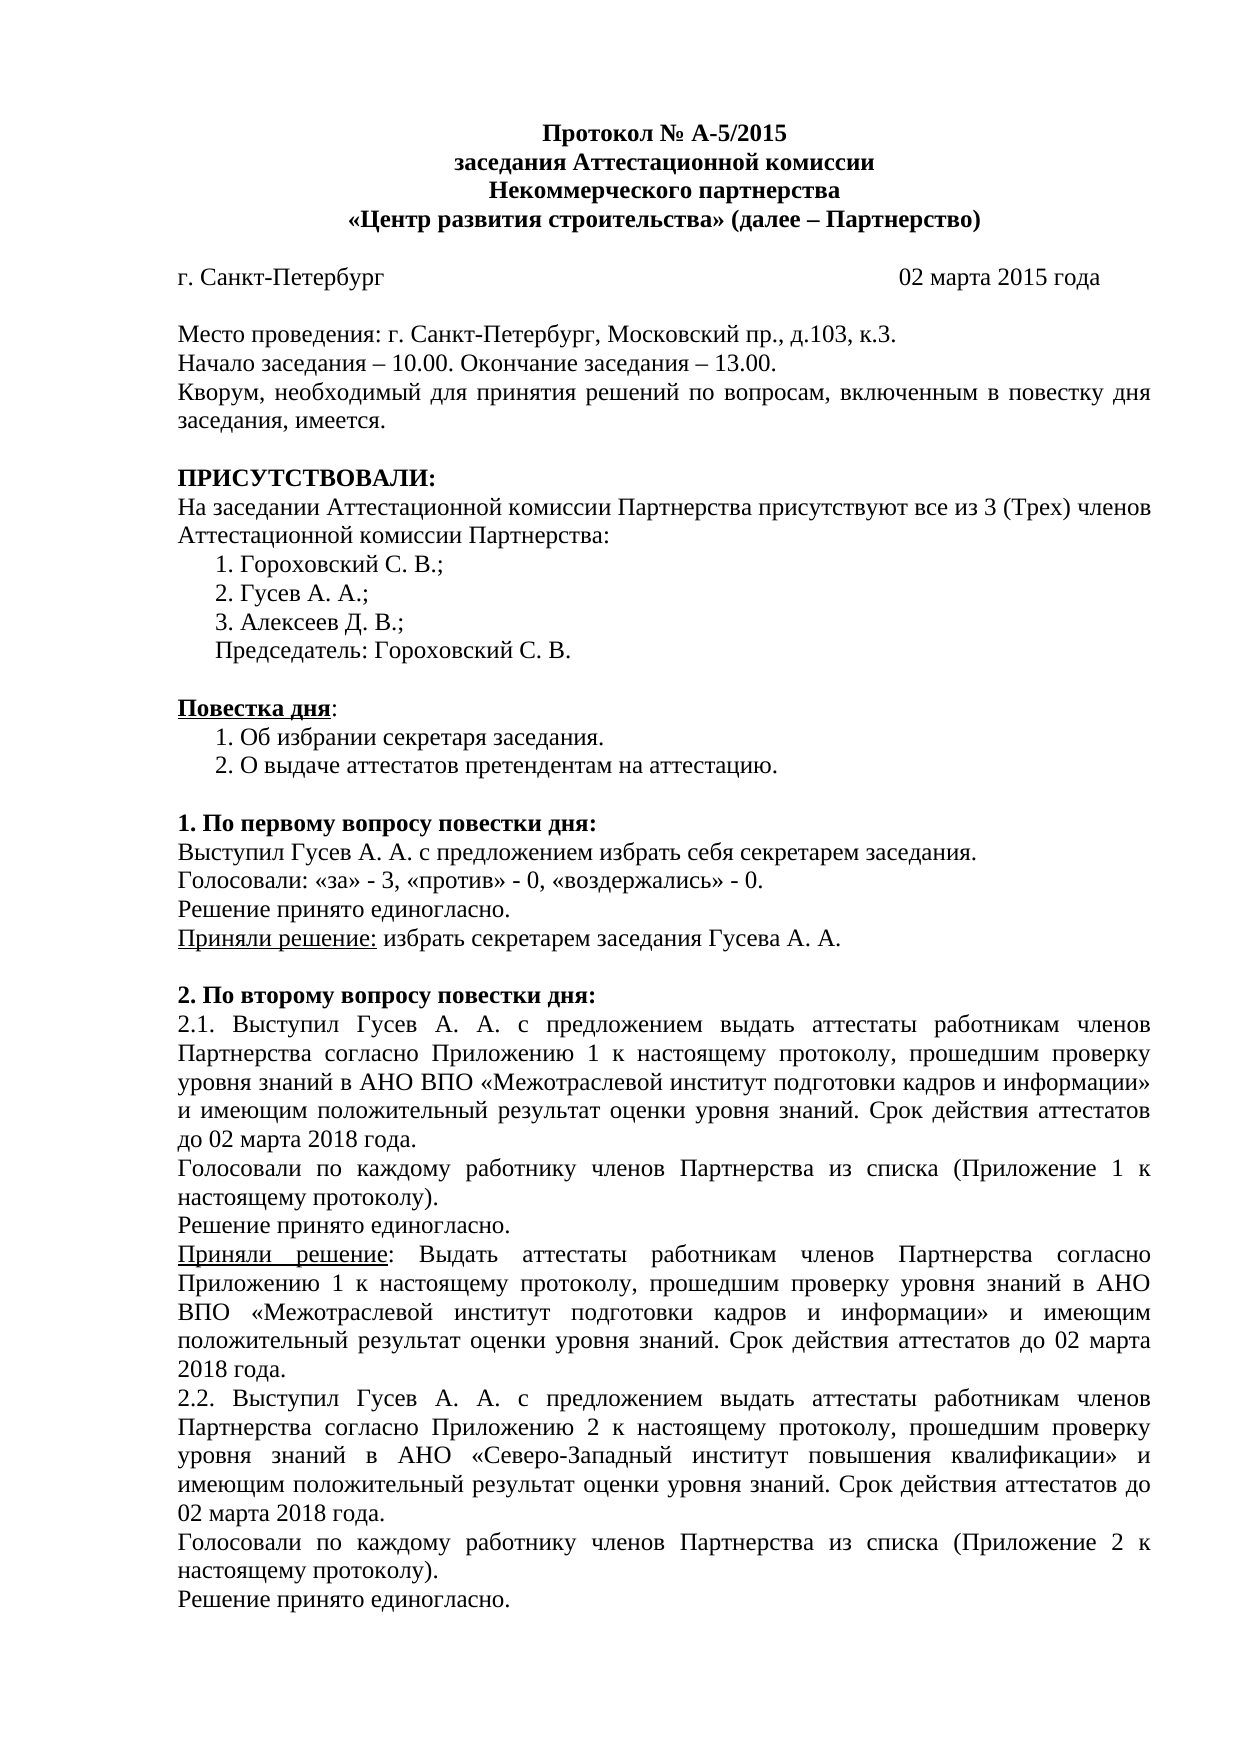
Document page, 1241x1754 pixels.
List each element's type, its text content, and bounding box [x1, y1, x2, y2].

text 2. О выдаче аттестатов претендентам на аттестацию. [215, 751, 1152, 779]
text Голосовали по каждому работнику членов Партнерства из списка (Приложение 1 к настоящему протоколу). [177, 1153, 1152, 1211]
text Выступил Гусев А. А. с предложением избрать себя секретарем заседания. [177, 837, 1152, 866]
text Место проведения: г. Санкт-Петербург, Московский пр., д.103, к.3. [177, 319, 1152, 348]
text Приняли решение: избрать секретарем заседания Гусева А. А. [177, 923, 1152, 952]
text 1. Об избрании секретаря заседания. [215, 722, 1152, 751]
text Начало заседания – 10.00. Окончание заседания – 13.00. [177, 348, 1152, 377]
text Председатель: Гороховский С. В. [215, 636, 1152, 664]
text заседания Аттестационной комиссии [177, 147, 1152, 176]
text Голосовали: «за» - 3, «против» - 0, «воздержались» - 0. [177, 866, 1152, 894]
text 2. По второму вопросу повестки дня: [177, 981, 1152, 1009]
text «Центр развития строительства» (далее – Партнерство) [177, 204, 1152, 233]
text 1. Гороховский С. В.; [215, 549, 1152, 578]
text 2.1. Выступил Гусев А. А. с предложением выдать аттестаты работникам членов Партнерства согласно Приложению 1 к настоящему протоколу, прошедшим проверку уровня знаний в АНО ВПО «Межотраслевой институт подготовки кадров и информации» и имеющим положительный результат оценки уровня знаний. Срок действия аттестатов до 02 марта 2018 года. [177, 1009, 1152, 1153]
text Голосовали по каждому работнику членов Партнерства из списка (Приложение 2 к настоящему протоколу). [177, 1527, 1152, 1584]
text Протокол № А-5/2015 [177, 118, 1152, 147]
text Повестка дня: [177, 693, 1152, 722]
text Приняли решение: Выдать аттестаты работникам членов Партнерства согласно Приложению 1 к настоящему протоколу, прошедшим проверку уровня знаний в АНО ВПО «Межотраслевой институт подготовки кадров и информации» и имеющим положительный результат оценки уровня знаний. Срок действия аттестатов до 02 марта 2018 года. [177, 1239, 1152, 1383]
text 1. По первому вопросу повестки дня: [177, 808, 1152, 837]
text 2.2. Выступил Гусев А. А. с предложением выдать аттестаты работникам членов Партнерства согласно Приложению 2 к настоящему протоколу, прошедшим проверку уровня знаний в АНО «Северо-Западный институт повышения квалификации» и имеющим положительный результат оценки уровня знаний. Срок действия аттестатов до 02 марта 2018 года. [177, 1383, 1152, 1527]
text Решение принято единогласно. [177, 894, 1152, 923]
text 2. Гусев А. А.; [215, 578, 1152, 607]
text На заседании Аттестационной комиссии Партнерства присутствуют все из 3 (Трех) членов Аттестационной комиссии Партнерства: [177, 492, 1152, 549]
text Кворум, необходимый для принятия решений по вопросам, включенным в повестку дня заседания, имеется. [177, 377, 1152, 434]
text 3. Алексеев Д. В.; [215, 607, 1152, 636]
text Решение принято единогласно. [177, 1584, 1152, 1613]
text Решение принято единогласно. [177, 1211, 1152, 1239]
text Некоммерческого партнерства [177, 176, 1152, 204]
text г. Санкт-Петербург 02 марта 2015 года [177, 262, 1152, 291]
text ПРИСУТСТВОВАЛИ: [177, 463, 1152, 492]
